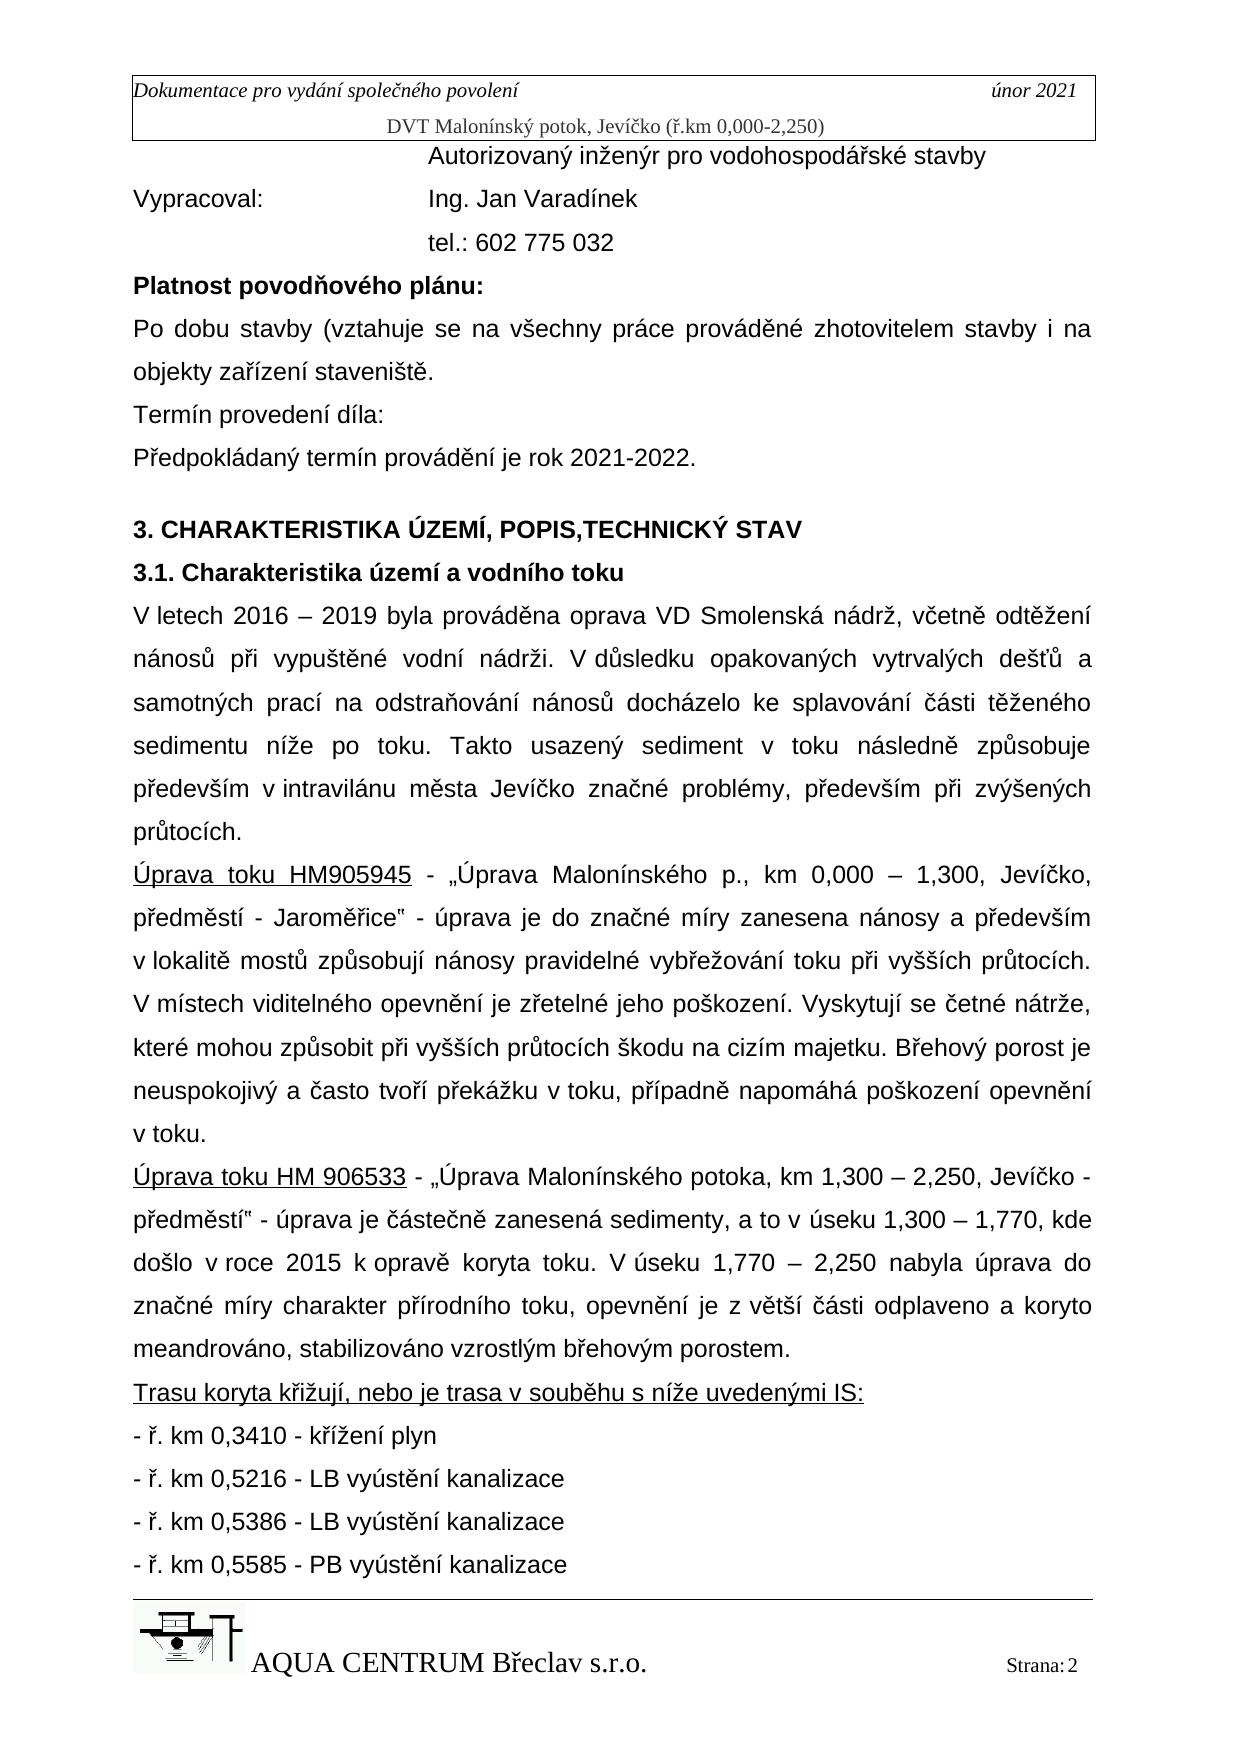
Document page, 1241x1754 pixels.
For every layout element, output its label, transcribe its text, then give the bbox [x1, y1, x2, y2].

text tel.: 602 775 032 [133, 228, 1093, 256]
text Vypracoval: Ing. Jan Varadínek [133, 184, 1093, 213]
text Platnost povodňového plánu: [133, 271, 1093, 299]
picture [132, 1602, 246, 1673]
text - ř. km 0,5585 - PB vyústění kanalizace [133, 1550, 1093, 1579]
text Předpokládaný termín provádění je rok 2021-2022. [133, 443, 1093, 472]
text Po dobu stavby (vztahuje se na všechny práce prováděné zhotovitelem stavby i na objekty zařízení staveniště. [133, 314, 1093, 386]
text - ř. km 0,5386 - LB vyústění kanalizace [133, 1507, 1093, 1536]
text - ř. km 0,5216 - LB vyústění kanalizace [133, 1464, 1093, 1493]
text Trasu koryta křižují, nebo je trasa v souběhu s níže uvedenými IS: [133, 1378, 1093, 1406]
text Autorizovaný inženýr pro vodohospodářské stavby [133, 141, 1093, 170]
text Termín provedení díla: [133, 400, 1093, 429]
text V letech 2016 – 2019 byla prováděna oprava VD Smolenská nádrž, včetně odtěžení nánosů při vypuštěné vodní nádrži. V důsledku opakovaných vytrvalých dešťů a samotných prací na odstraňování nánosů docházelo ke splavování části těženého sedimentu níže po toku. Takto usazený sediment v toku následně způsobuje především v intravilánu města Jevíčko značné problémy, především při zvýšených průtocích. [133, 601, 1093, 846]
text - ř. km 0,3410 - křížení plyn [133, 1421, 1093, 1449]
text 3. CHARAKTERISTIKA ÚZEMÍ, POPIS,TECHNICKÝ STAV [133, 515, 1093, 544]
text Úprava toku HM905945 - „Úprava Malonínského p., km 0,000 – 1,300, Jevíčko, předměstí - Jaroměřice‟ - úprava je do značné míry zanesena nánosy a především v lokalitě mostů způsobují nánosy pravidelné vybřežování toku při vyšších průtocích. V místech viditelného opevnění je zřetelné jeho poškození. Vyskytují se četné nátrže, které mohou způsobit při vyšších průtocích škodu na cizím majetku. Břehový porost je neuspokojivý a často tvoří překážku v toku, případně napomáhá poškození opevnění v toku. [133, 860, 1093, 1148]
text 3.1. Charakteristika území a vodního toku [133, 558, 1093, 587]
text Úprava toku HM 906533 - „Úprava Malonínského potoka, km 1,300 – 2,250, Jevíčko - předměstí‟ - úprava je částečně zanesená sedimenty, a to v úseku 1,300 – 1,770, kde došlo v roce 2015 k opravě koryta toku. V úseku 1,770 – 2,250 nabyla úprava do značné míry charakter přírodního toku, opevnění je z větší části odplaveno a koryto meandrováno, stabilizováno vzrostlým břehovým porostem. [133, 1162, 1093, 1363]
